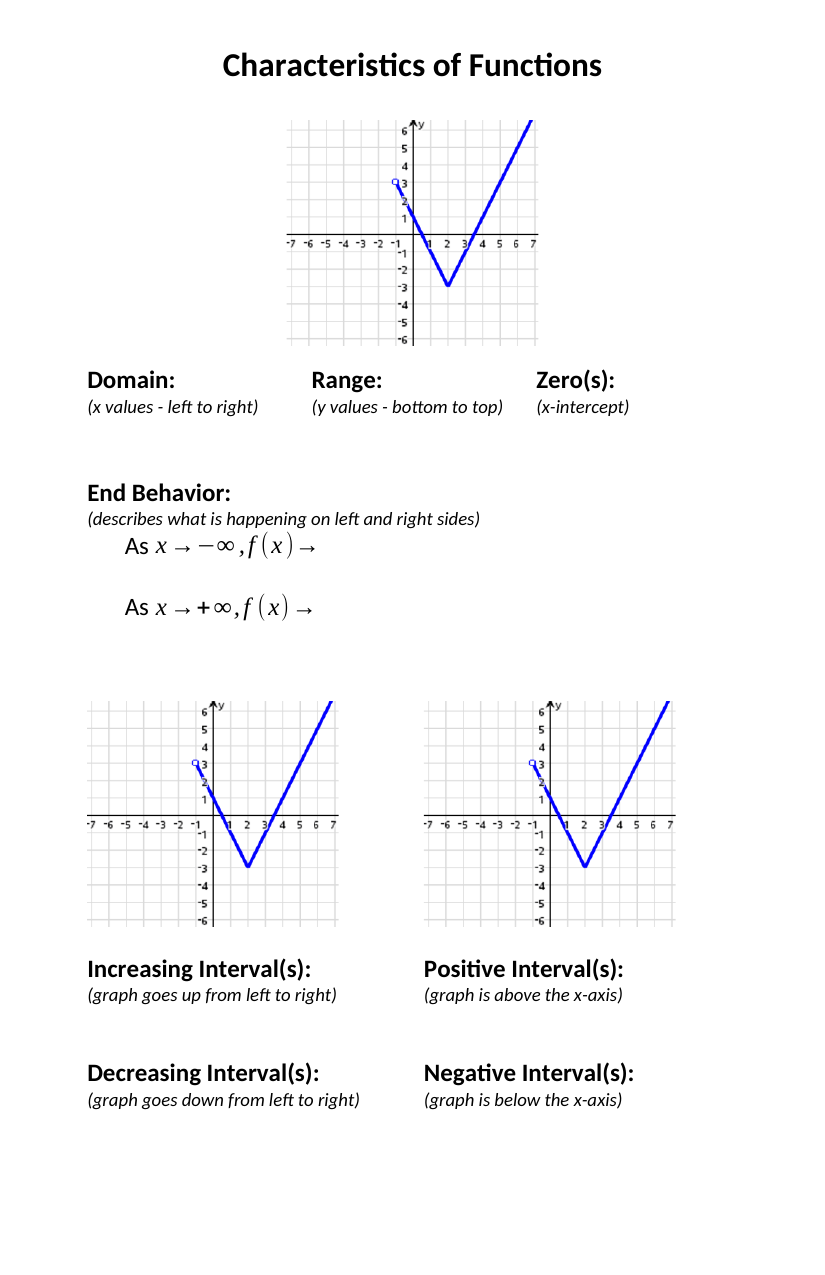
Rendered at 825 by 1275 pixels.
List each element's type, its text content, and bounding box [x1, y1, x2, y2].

table_header [413, 702, 749, 953]
table_cell Increasing Interval(s): (graph goes up from left to right) Decreasing Interval(s): (graph goes down from left to right) [76, 953, 412, 1165]
text Characteristics of Functions [87, 43, 738, 84]
table_header Zero(s): (x-intercept) [525, 364, 749, 477]
picture [87, 701, 339, 927]
table_header Range: (y values - bottom to top) [300, 364, 525, 477]
picture [423, 701, 676, 927]
table_cell End Behavior: (describes what is happening on left and right sides) As As [76, 477, 749, 652]
table_cell Positive Interval(s): (graph is above the x-axis) Negative Interval(s): (graph is below the x-axis) [413, 953, 749, 1165]
picture [286, 120, 539, 346]
table_header [76, 702, 412, 953]
table_header Domain: (x values - left to right) [76, 364, 300, 477]
